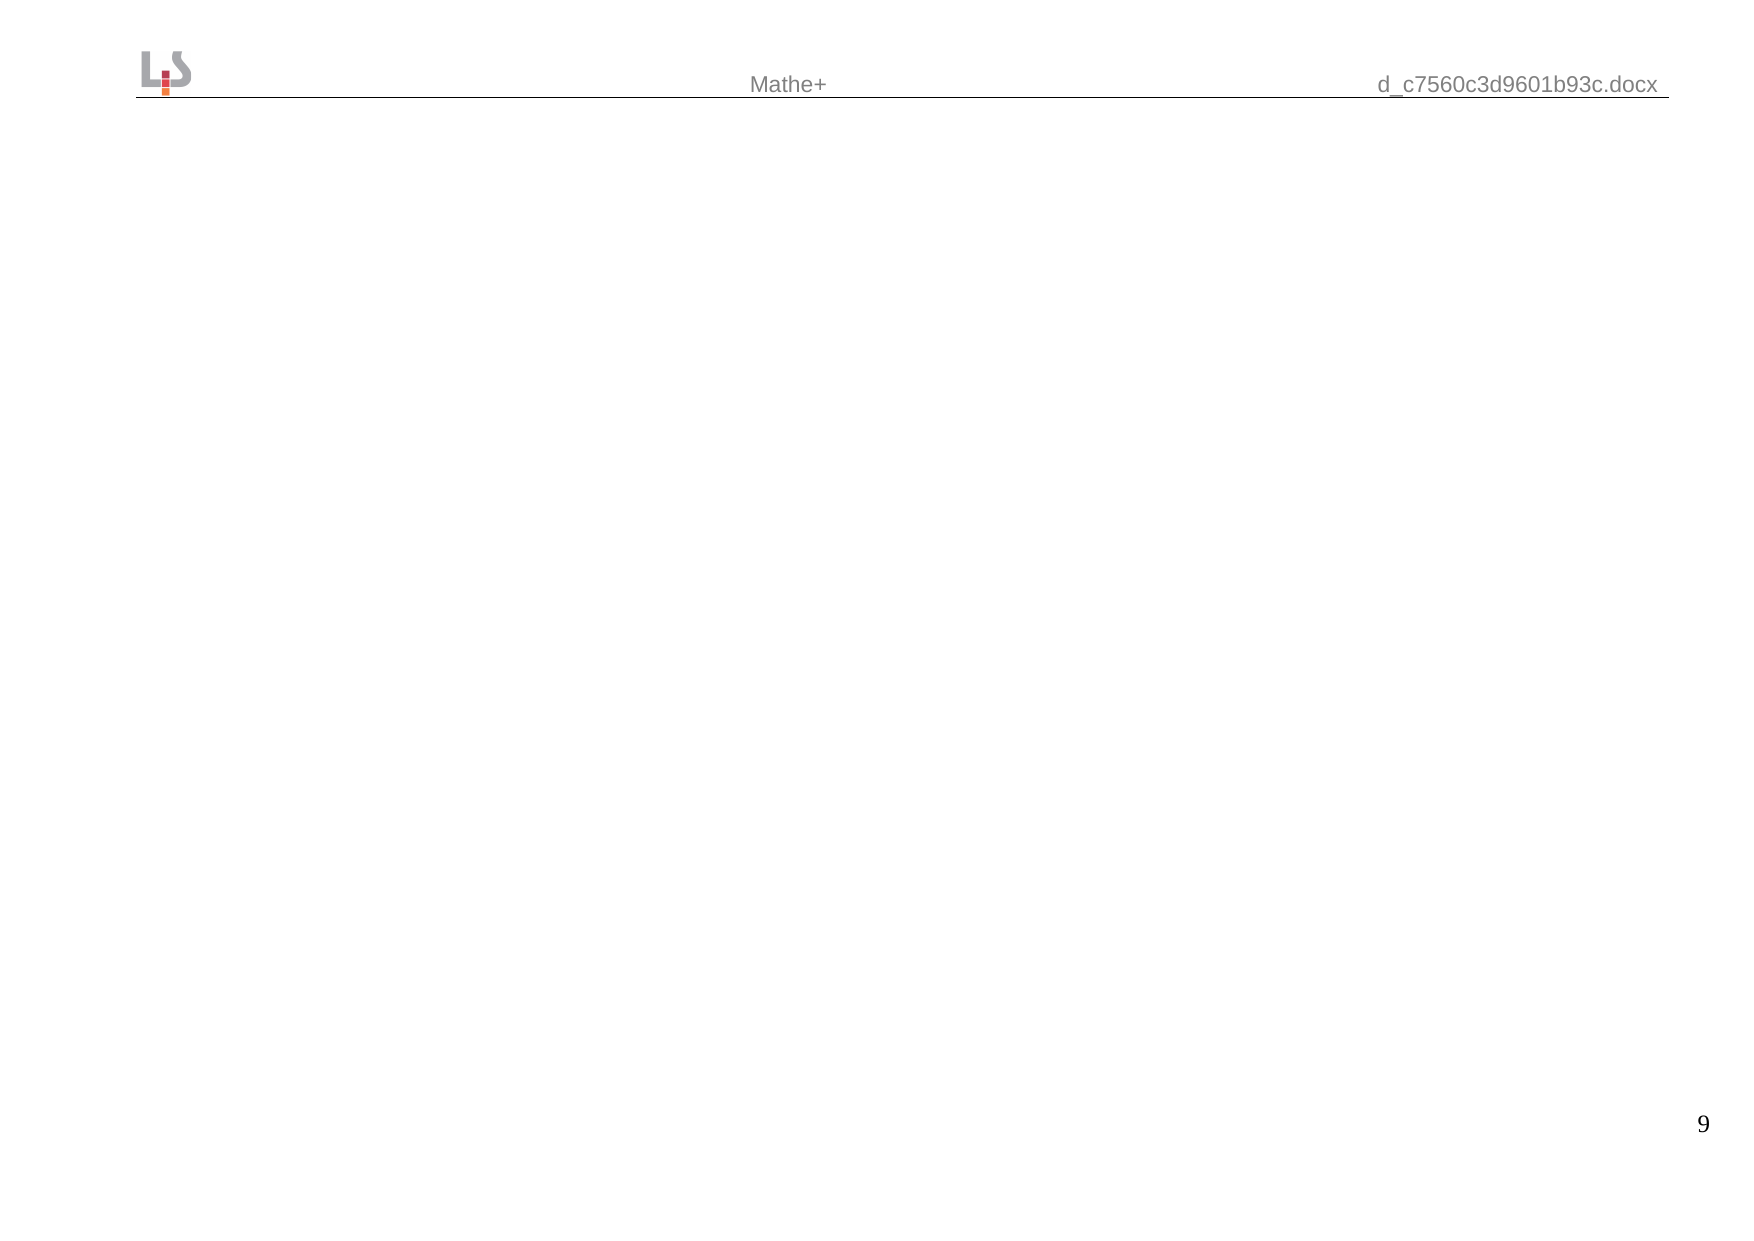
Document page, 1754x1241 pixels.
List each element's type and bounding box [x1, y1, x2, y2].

picture [141, 51, 192, 96]
